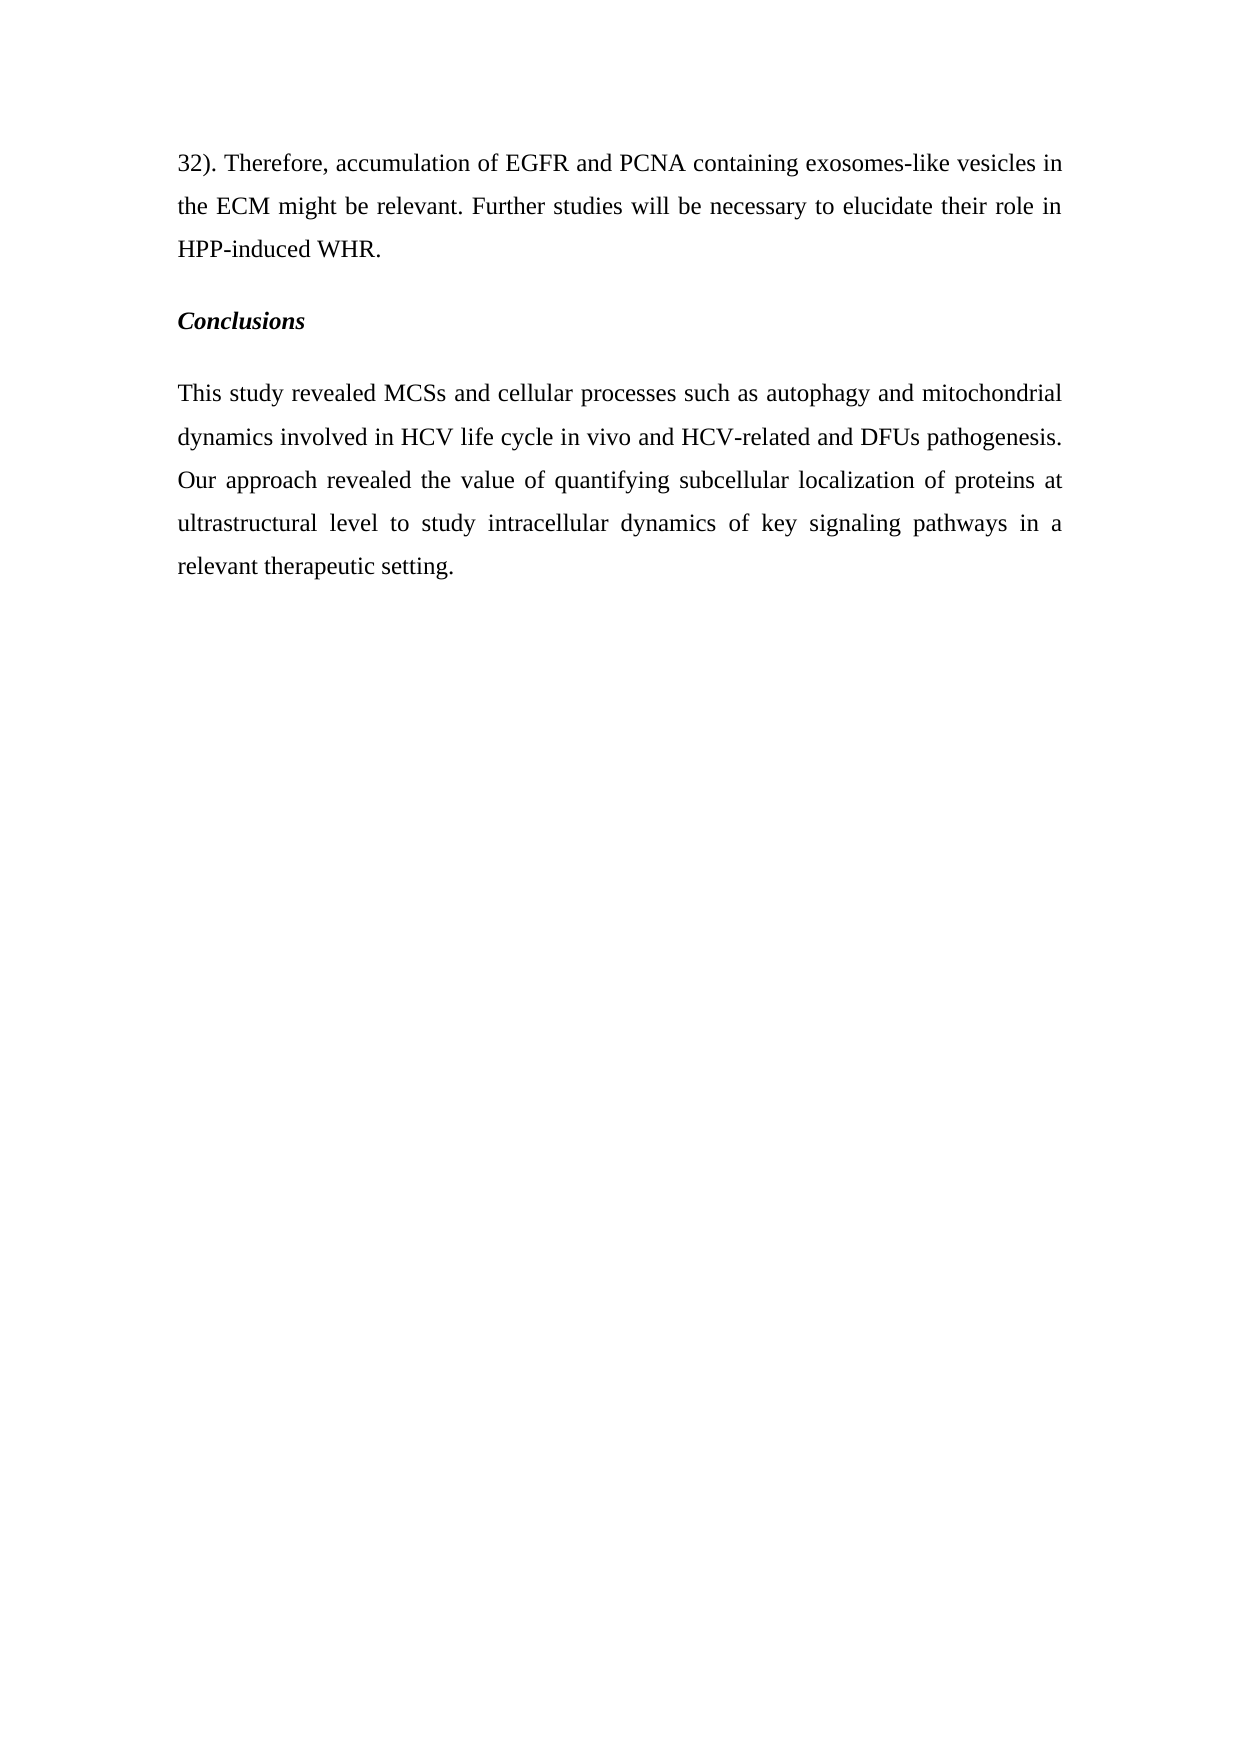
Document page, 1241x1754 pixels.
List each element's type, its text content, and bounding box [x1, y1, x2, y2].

text This study revealed MCSs and cellular processes such as autophagy and mitochondrial dynamics involved in HCV life cycle in vivo and HCV-related and DFUs pathogenesis. Our approach revealed the value of quantifying subcellular localization of proteins at ultrastructural level to study intracellular dynamics of key signaling pathways in a relevant therapeutic setting. [177, 378, 1063, 580]
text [177, 148, 1063, 263]
text Conclusions [177, 306, 1063, 335]
